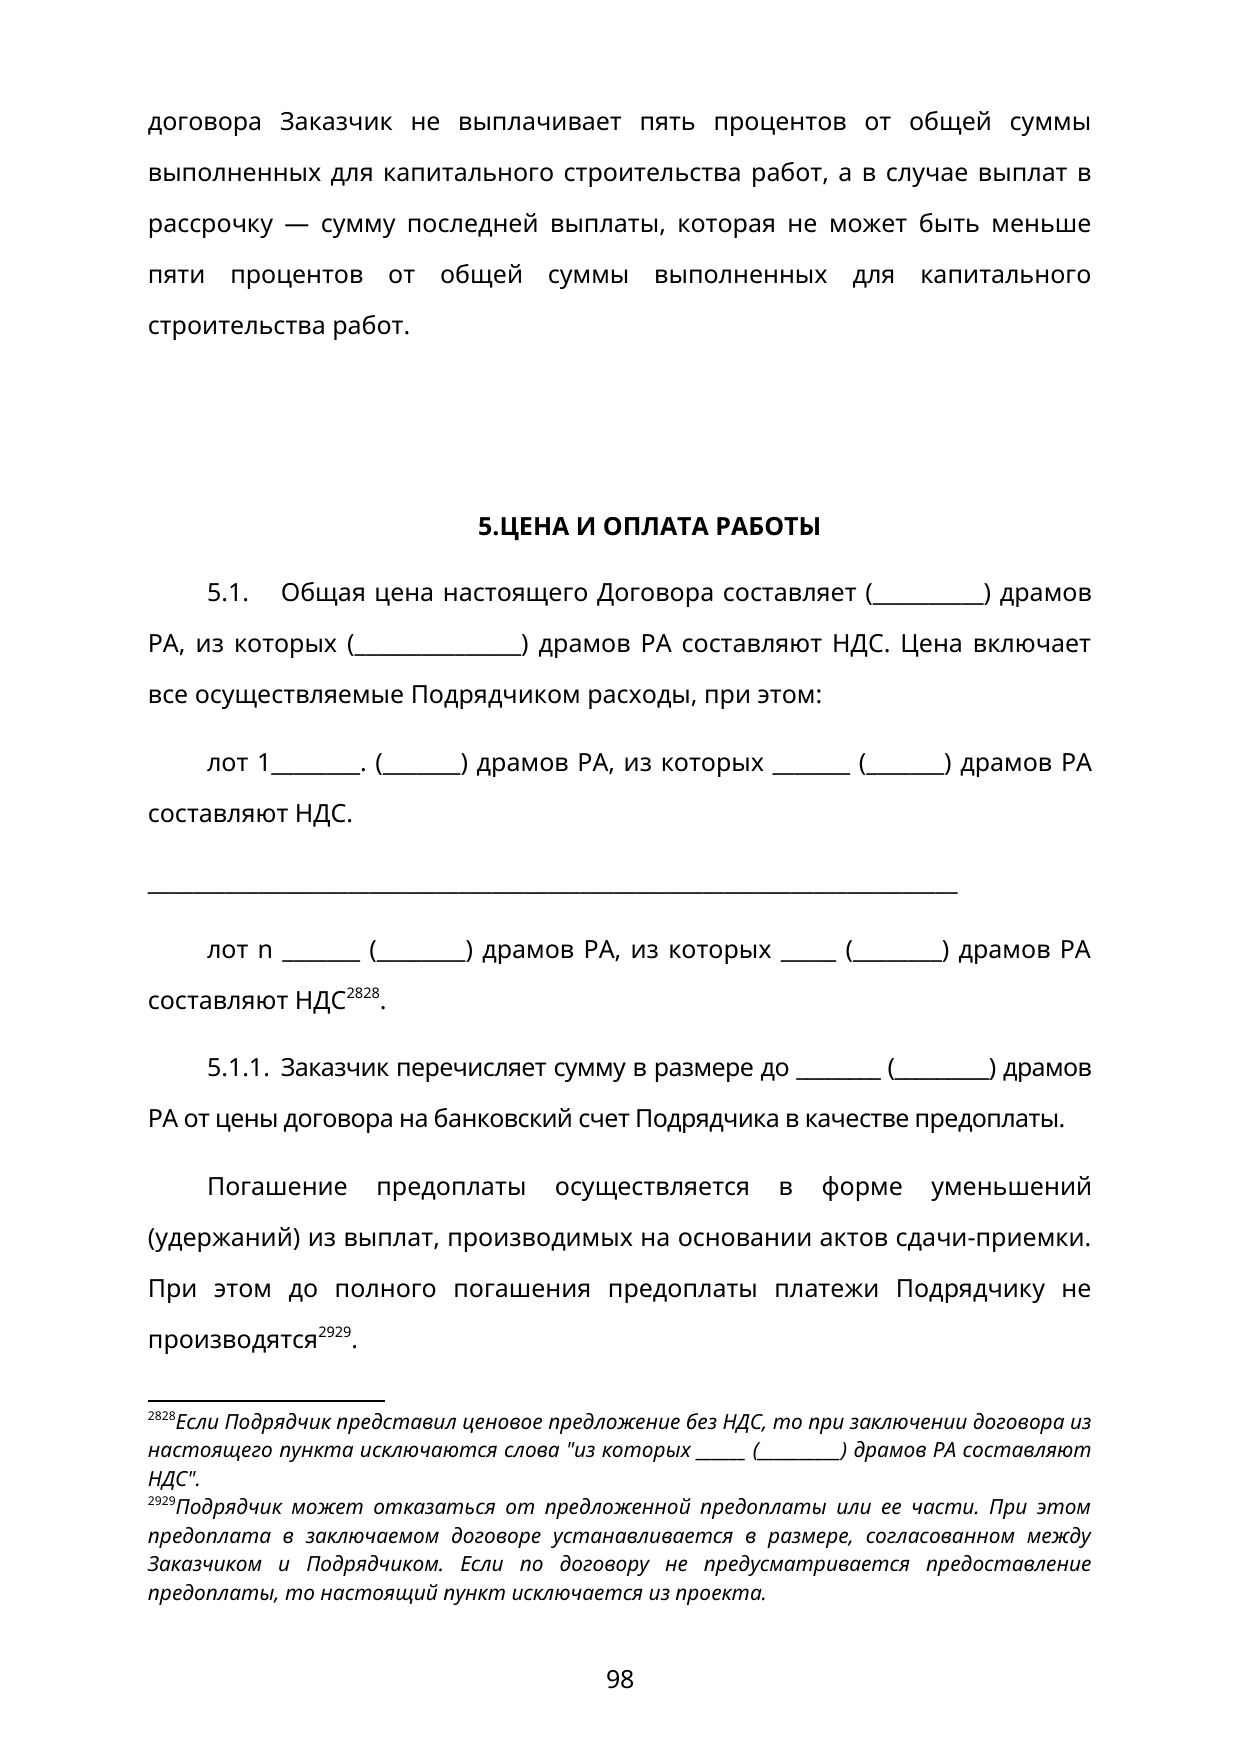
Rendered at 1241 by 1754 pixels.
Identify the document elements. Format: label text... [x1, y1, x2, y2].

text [148, 103, 1092, 342]
text Погашение предоплаты осуществляется в форме уменьшений (удержаний) из выплат, производимых на основании актов сдачи-приемки. При этом до полного погашения предоплаты платежи Подрядчику не производятся29. [148, 1169, 1092, 1356]
text лот n _______ (________) драмов РА, из которых _____ (________) драмов РА составляют НДС28. [148, 931, 1092, 1016]
text 5.ЦЕНА И ОПЛАТА РАБОТЫ [148, 509, 1092, 543]
text лот 1________. (_______) драмов РА, из которых _______ (_______) драмов РА составляют НДС. [148, 745, 1092, 830]
text 5.1.1. Заказчик перечисляет сумму в размере до ________ (_________) драмов РА от цены договора на банковский счет Подрядчика в качестве предоплаты. [148, 1050, 1092, 1135]
text _________________________________________________________________________ [148, 864, 1092, 898]
text 5.1. Общая цена настоящего Договора составляет (__________) драмов РА, из которых (_______________) драмов РА составляют НДС. Цена включает все осуществляемые Подрядчиком расходы, при этом: [148, 575, 1092, 711]
